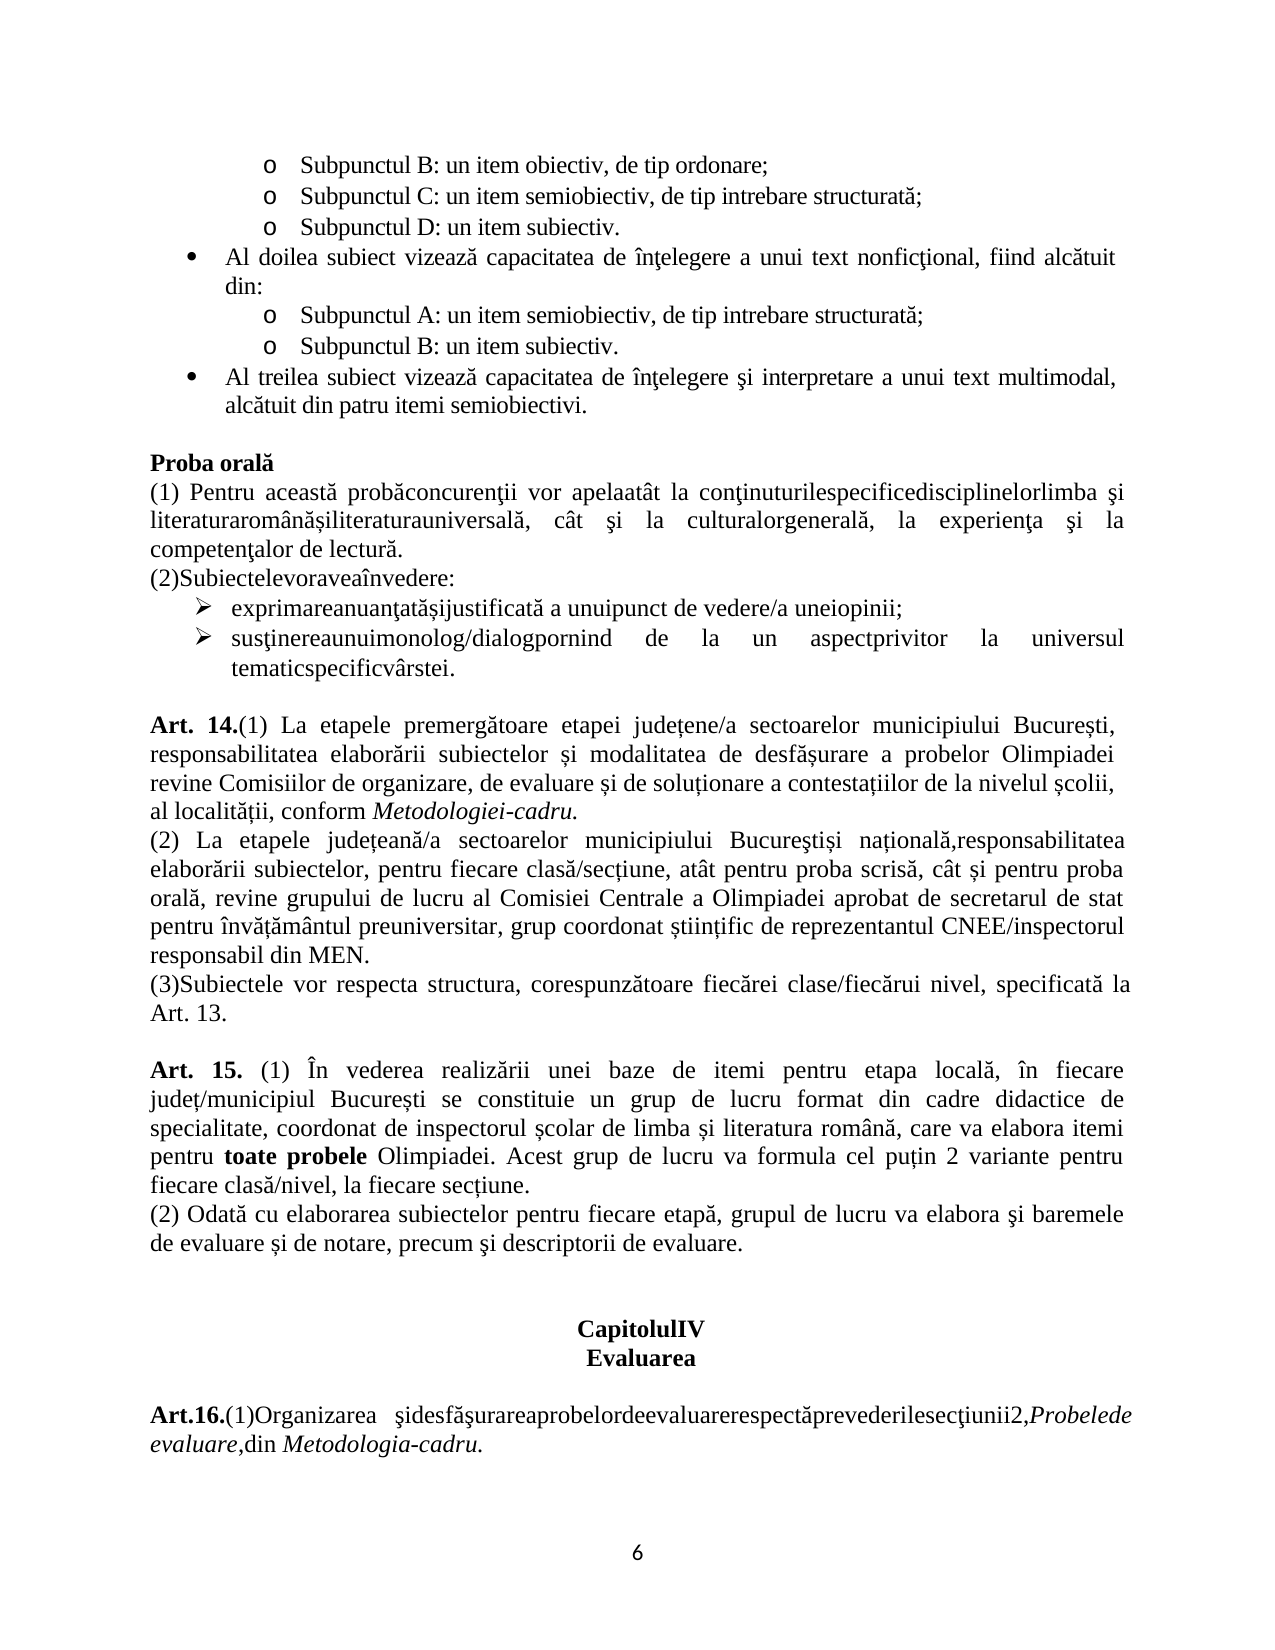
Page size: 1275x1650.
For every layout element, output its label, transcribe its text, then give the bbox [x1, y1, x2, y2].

list Subpunctul D: un item subiectiv. [262, 212, 1117, 242]
list Subpunctul B: un item obiectiv, de tip ordonare; [262, 150, 1117, 181]
list Subpunctul B: un item subiectiv. [262, 331, 1117, 362]
list exprimareanuanţatășijustificată a unuipunct de vedere/a uneiopinii; [194, 592, 1125, 622]
list Al doilea subiect vizează capacitatea de înţelegere a unui text nonficţional, fiind alcătuit din: [187, 242, 1117, 300]
list susţinereaunuimonolog/dialogpornind de la un aspectprivitor la universul tematicspecificvârstei. [194, 622, 1125, 681]
list Subpunctul A: un item semiobiectiv, de tip intrebare structurată; [262, 300, 1117, 331]
text (1) Pentru această probăconcurenţii vor apelaatât la conţinuturilespecificedisciplinelorlimba şi literaturaromânășiliteraturauniversală, cât şi la culturalorgenerală, la experienţa şi la competenţalor de lectură. [150, 477, 1125, 563]
text CapitolulIV [150, 1314, 1132, 1343]
text (2) La etapele județeană/a sectoarelor municipiului Bucureştiși națională,responsabilitatea elaborării subiectelor, pentru fiecare clasă/secțiune, atât pentru proba scrisă, cât și pentru proba orală, revine grupului de lucru al Comisiei Centrale a Olimpiadei aprobat de secretarul de stat pentru învățământul preuniversitar, grup coordonat științific de reprezentantul CNEE/inspectorul responsabil din MEN. [150, 825, 1125, 969]
list Subpunctul C: un item semiobiectiv, de tip intrebare structurată; [262, 181, 1117, 212]
text Art. 14.(1) La etapele premergătoare etapei județene/a sectoarelor municipiului București, responsabilitatea elaborării subiectelor și modalitatea de desfășurare a probelor Olimpiadei revine Comisiilor de organizare, de evaluare și de soluționare a contestațiilor de la nivelul școlii, al localității, conform Metodologiei-cadru. [150, 710, 1116, 825]
list Al treilea subiect vizează capacitatea de înţelegere şi interpretare a unui text multimodal, alcătuit din patru itemi semiobiectivi. [187, 362, 1117, 419]
text (2) Odată cu elaborarea subiectelor pentru fiecare etapă, grupul de lucru va elabora şi baremele de evaluare și de notare, precum şi descriptorii de evaluare. [150, 1199, 1125, 1256]
text Art. 15. (1) În vederea realizării unei baze de itemi pentru etapa locală, în fiecare județ/municipiul București se constituie un grup de lucru format din cadre didactice de specialitate, coordonat de inspectorul școlar de limba și literatura română, care va elabora itemi pentru toate probele Olimpiadei. Acest grup de lucru va formula cel puțin 2 variante pentru fiecare clasă/nivel, la fiecare secțiune. [150, 1055, 1125, 1199]
text Evaluarea [150, 1343, 1132, 1371]
text (3)Subiectele vor respecta structura, corespunzătoare fiecărei clase/fiecărui nivel, specificată la Art. 13. [150, 969, 1132, 1026]
text Proba orală [150, 448, 1117, 477]
text (2)Subiectelevoraveaînvedere: [150, 563, 1125, 592]
text Art.16.(1)Organizarea şidesfăşurareaprobelordeevaluarerespectăprevederilesecţiunii2,Probelede evaluare,din Metodologia-cadru. [150, 1400, 1132, 1458]
